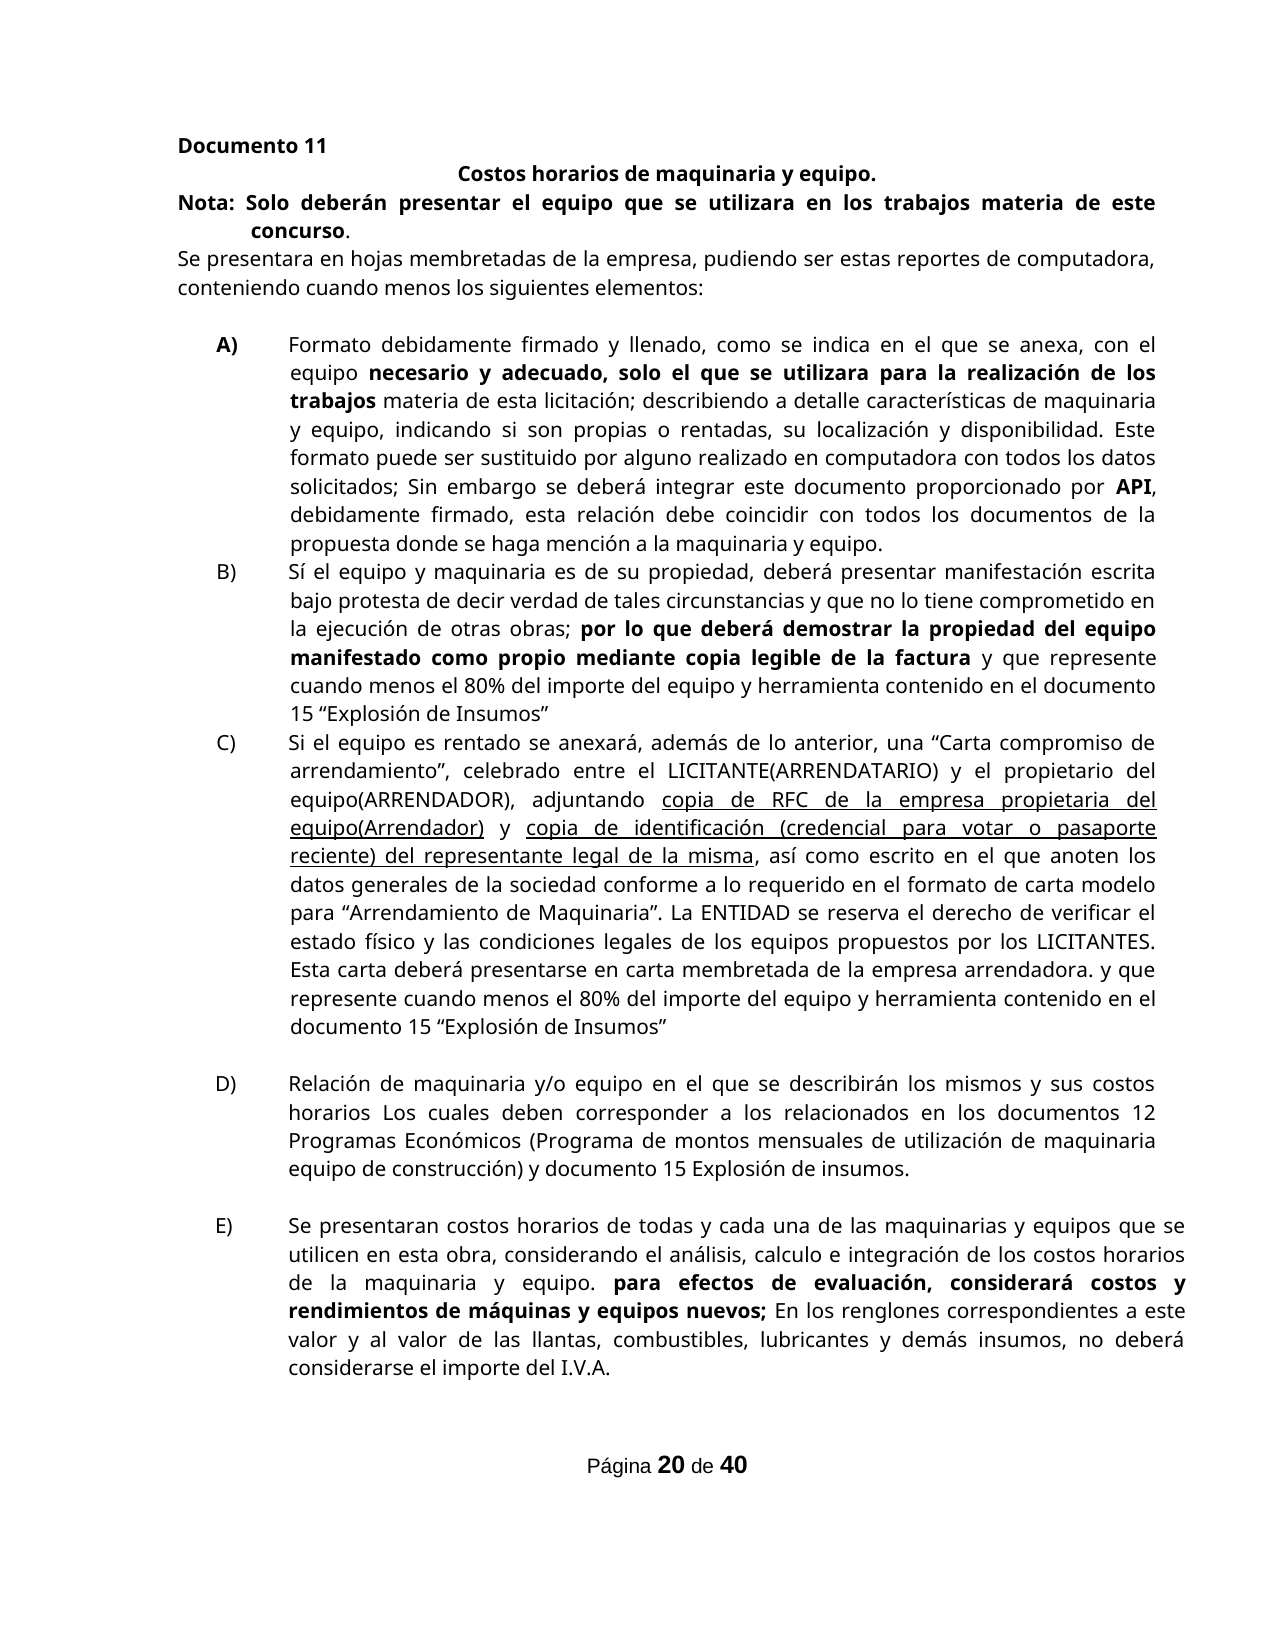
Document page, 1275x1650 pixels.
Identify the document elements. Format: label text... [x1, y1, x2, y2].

list Sí el equipo y maquinaria es de su propiedad, deberá presentar manifestación escrita bajo protesta de decir verdad de tales circunstancias y que no lo tiene comprometido en la ejecución de otras obras; por lo que deberá demostrar la propiedad del equipo manifestado como propio mediante copia legible de la factura y que represente cuando menos el 80% del importe del equipo y herramienta contenido en el documento 15 “Explosión de Insumos” [216, 557, 1157, 728]
text Se presentara en hojas membretadas de la empresa, pudiendo ser estas reportes de computadora, conteniendo cuando menos los siguientes elementos: [177, 244, 1157, 301]
list Se presentaran costos horarios de todas y cada una de las maquinarias y equipos que se utilicen en esta obra, considerando el análisis, calculo e integración de los costos horarios de la maquinaria y equipo. para efectos de evaluación, considerará costos y rendimientos de máquinas y equipos nuevos; En los renglones correspondientes a este valor y al valor de las llantas, combustibles, lubricantes y demás insumos, no deberá considerarse el importe del I.V.A. [215, 1211, 1186, 1382]
text Nota: Solo deberán presentar el equipo que se utilizara en los trabajos materia de este concurso. [177, 188, 1157, 244]
list Formato debidamente firmado y llenado, como se indica en el que se anexa, con el equipo necesario y adecuado, solo el que se utilizara para la realización de los trabajos materia de esta licitación; describiendo a detalle características de maquinaria y equipo, indicando si son propias o rentadas, su localización y disponibilidad. Este formato puede ser sustituido por alguno realizado en computadora con todos los datos solicitados; Sin embargo se deberá integrar este documento proporcionado por API, debidamente firmado, esta relación debe coincidir con todos los documentos de la propuesta donde se haga mención a la maquinaria y equipo. [216, 330, 1157, 557]
text Costos horarios de maquinaria y equipo. [177, 159, 1157, 188]
list Relación de maquinaria y/o equipo en el que se describirán los mismos y sus costos horarios Los cuales deben corresponder a los relacionados en los documentos 12 Programas Económicos (Programa de montos mensuales de utilización de maquinaria equipo de construcción) y documento 15 Explosión de insumos. [215, 1069, 1157, 1183]
list Si el equipo es rentado se anexará, además de lo anterior, una “Carta compromiso de arrendamiento”, celebrado entre el LICITANTE(ARRENDATARIO) y el propietario del equipo(ARRENDADOR), adjuntando copia de RFC de la empresa propietaria del equipo(Arrendador) y copia de identificación (credencial para votar o pasaporte reciente) del representante legal de la misma, así como escrito en el que anoten los datos generales de la sociedad conforme a lo requerido en el formato de carta modelo para “Arrendamiento de Maquinaria”. La ENTIDAD se reserva el derecho de verificar el estado físico y las condiciones legales de los equipos propuestos por los LICITANTES. Esta carta deberá presentarse en carta membretada de la empresa arrendadora. y que represente cuando menos el 80% del importe del equipo y herramienta contenido en el documento 15 “Explosión de Insumos” [216, 728, 1157, 1041]
text Documento 11 [177, 131, 1157, 159]
